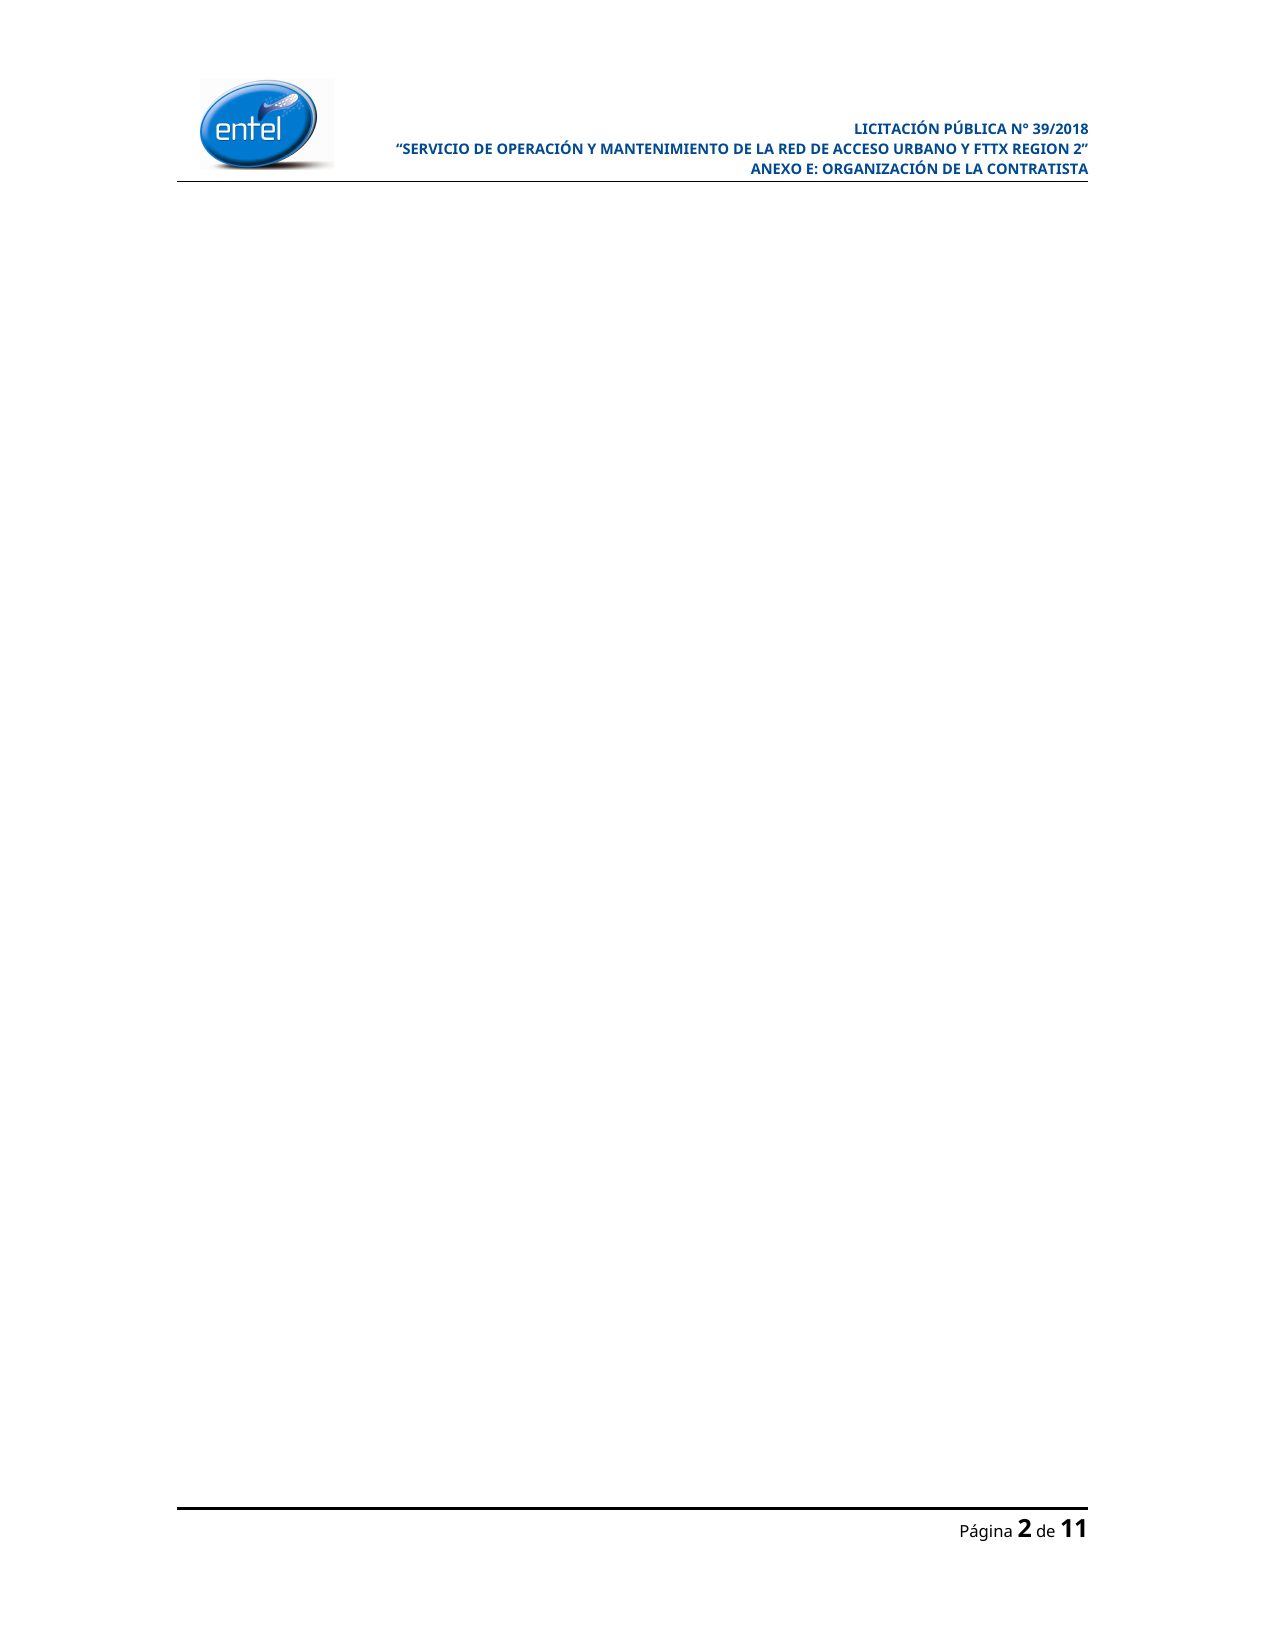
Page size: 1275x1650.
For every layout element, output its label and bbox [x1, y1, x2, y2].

picture [199, 78, 335, 170]
